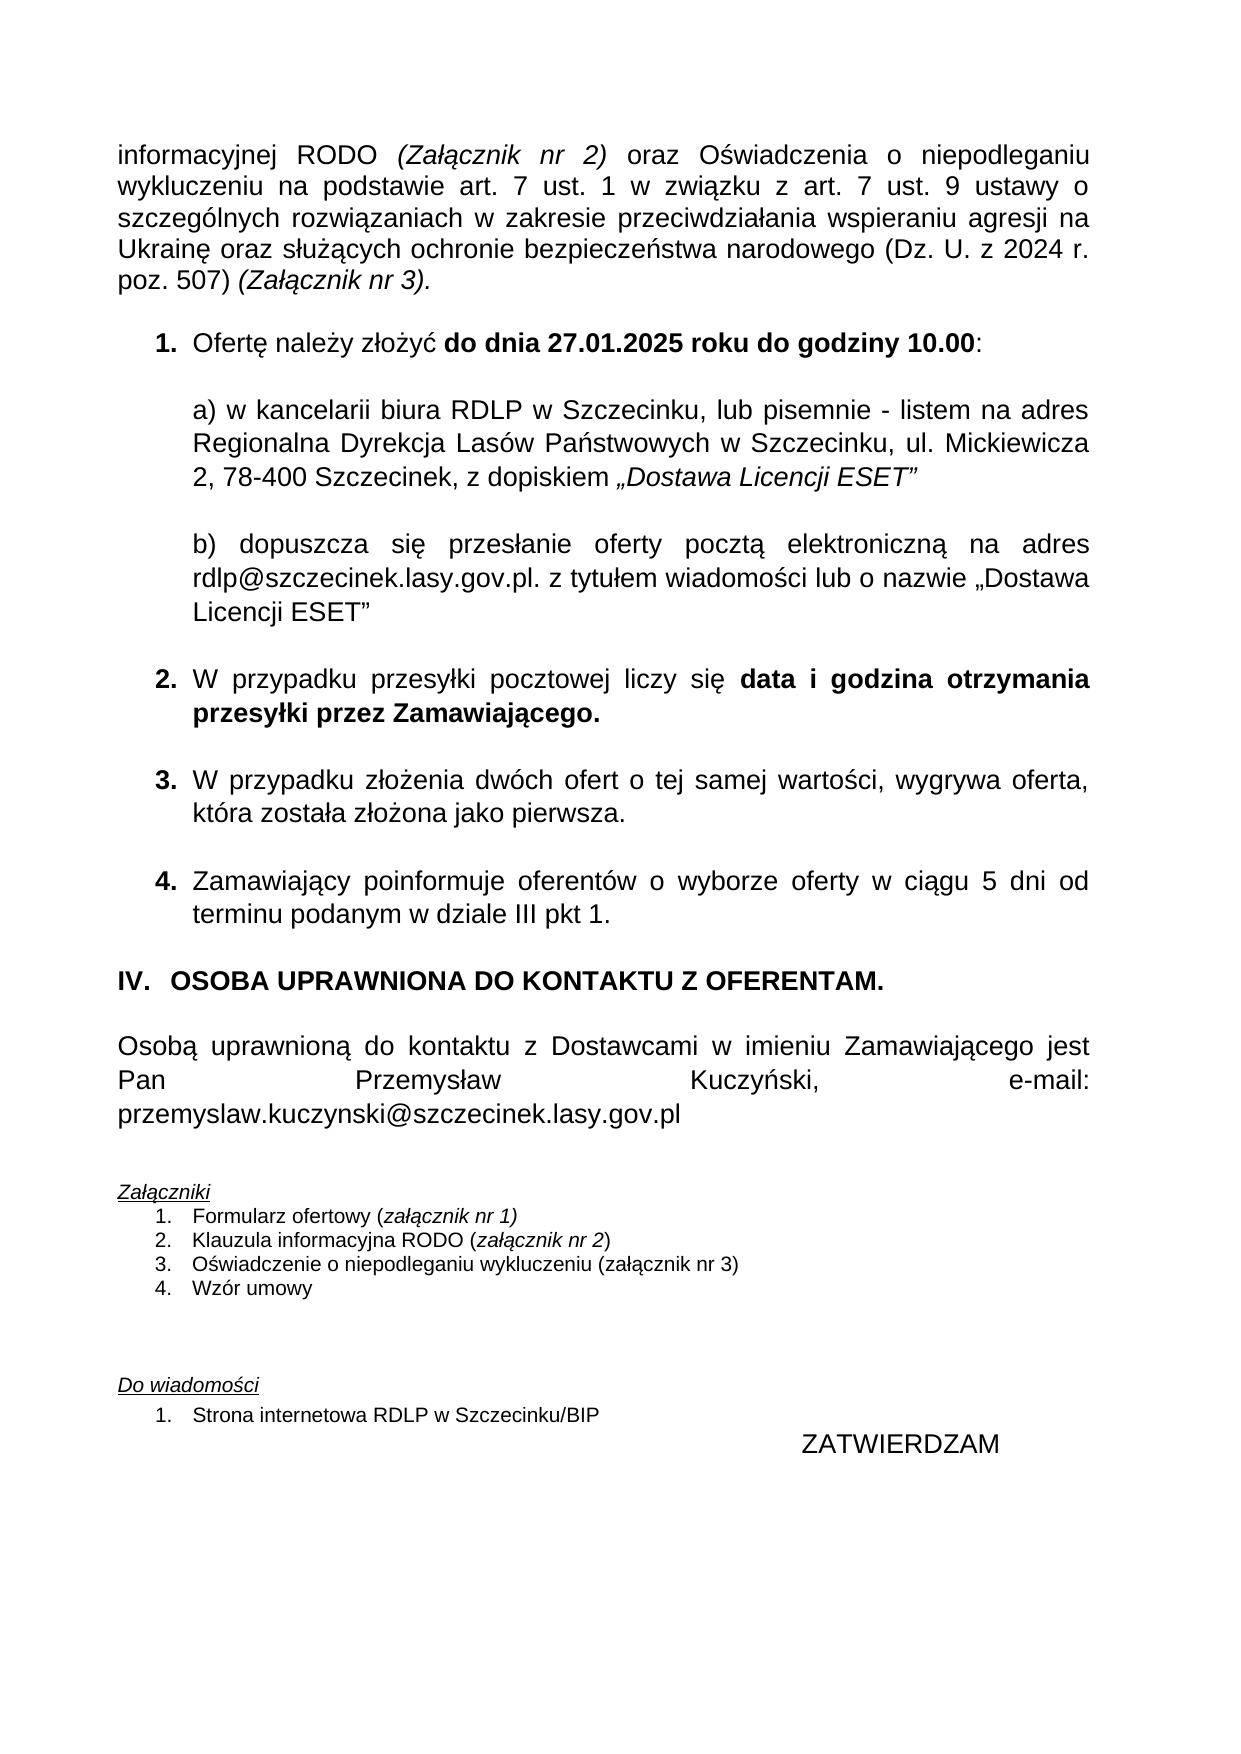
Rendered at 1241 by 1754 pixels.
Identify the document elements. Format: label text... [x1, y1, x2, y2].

text Załączniki [117, 1179, 1090, 1203]
list Formularz ofertowy (załącznik nr 1) [155, 1203, 1090, 1227]
list Oświadczenie o niepodleganiu wykluczeniu (załącznik nr 3) [154, 1251, 1090, 1275]
text ZATWIERDZAM [117, 1428, 1090, 1459]
list W przypadku przesyłki pocztowej liczy się data i godzina otrzymania przesyłki przez Zamawiającego. [155, 663, 1090, 728]
text b) dopuszcza się przesłanie oferty pocztą elektroniczną na adres rdlp@szczecinek.lasy.gov.pl. z tytułem wiadomości lub o nazwie „Dostawa Licencji ESET” [192, 528, 1090, 627]
list Strona internetowa RDLP w Szczecinku/BIP [155, 1397, 1090, 1428]
list OSOBA UPRAWNIONA DO KONTAKTU Z OFERENTAM. [117, 965, 1090, 997]
list Zamawiający poinformuje oferentów o wyborze oferty w ciągu 5 dni od terminu podanym w dziale III pkt 1. [155, 864, 1090, 929]
text Osobą uprawnioną do kontaktu z Dostawcami w imieniu Zamawiającego jest Pan Przemysław Kuczyński, e-mail: przemyslaw.kuczynski@szczecinek.lasy.gov.pl [117, 1030, 1090, 1129]
text a) w kancelarii biura RDLP w Szczecinku, lub pisemnie - listem na adres Regionalna Dyrekcja Lasów Państwowych w Szczecinku, ul. Mickiewicza 2, 78-400 Szczecinek, z dopiskiem „Dostawa Licencji ESET” [192, 394, 1090, 492]
list Wzór umowy [154, 1275, 1090, 1299]
list W przypadku złożenia dwóch ofert o tej samej wartości, wygrywa oferta, która została złożona jako pierwsza. [155, 764, 1090, 829]
text Do wiadomości [117, 1373, 1090, 1397]
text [117, 139, 1090, 295]
list Klauzula informacyjna RODO (załącznik nr 2) [154, 1227, 1090, 1251]
list Ofertę należy złożyć do dnia 27.01.2025 roku do godziny 10.00: [155, 327, 1090, 358]
